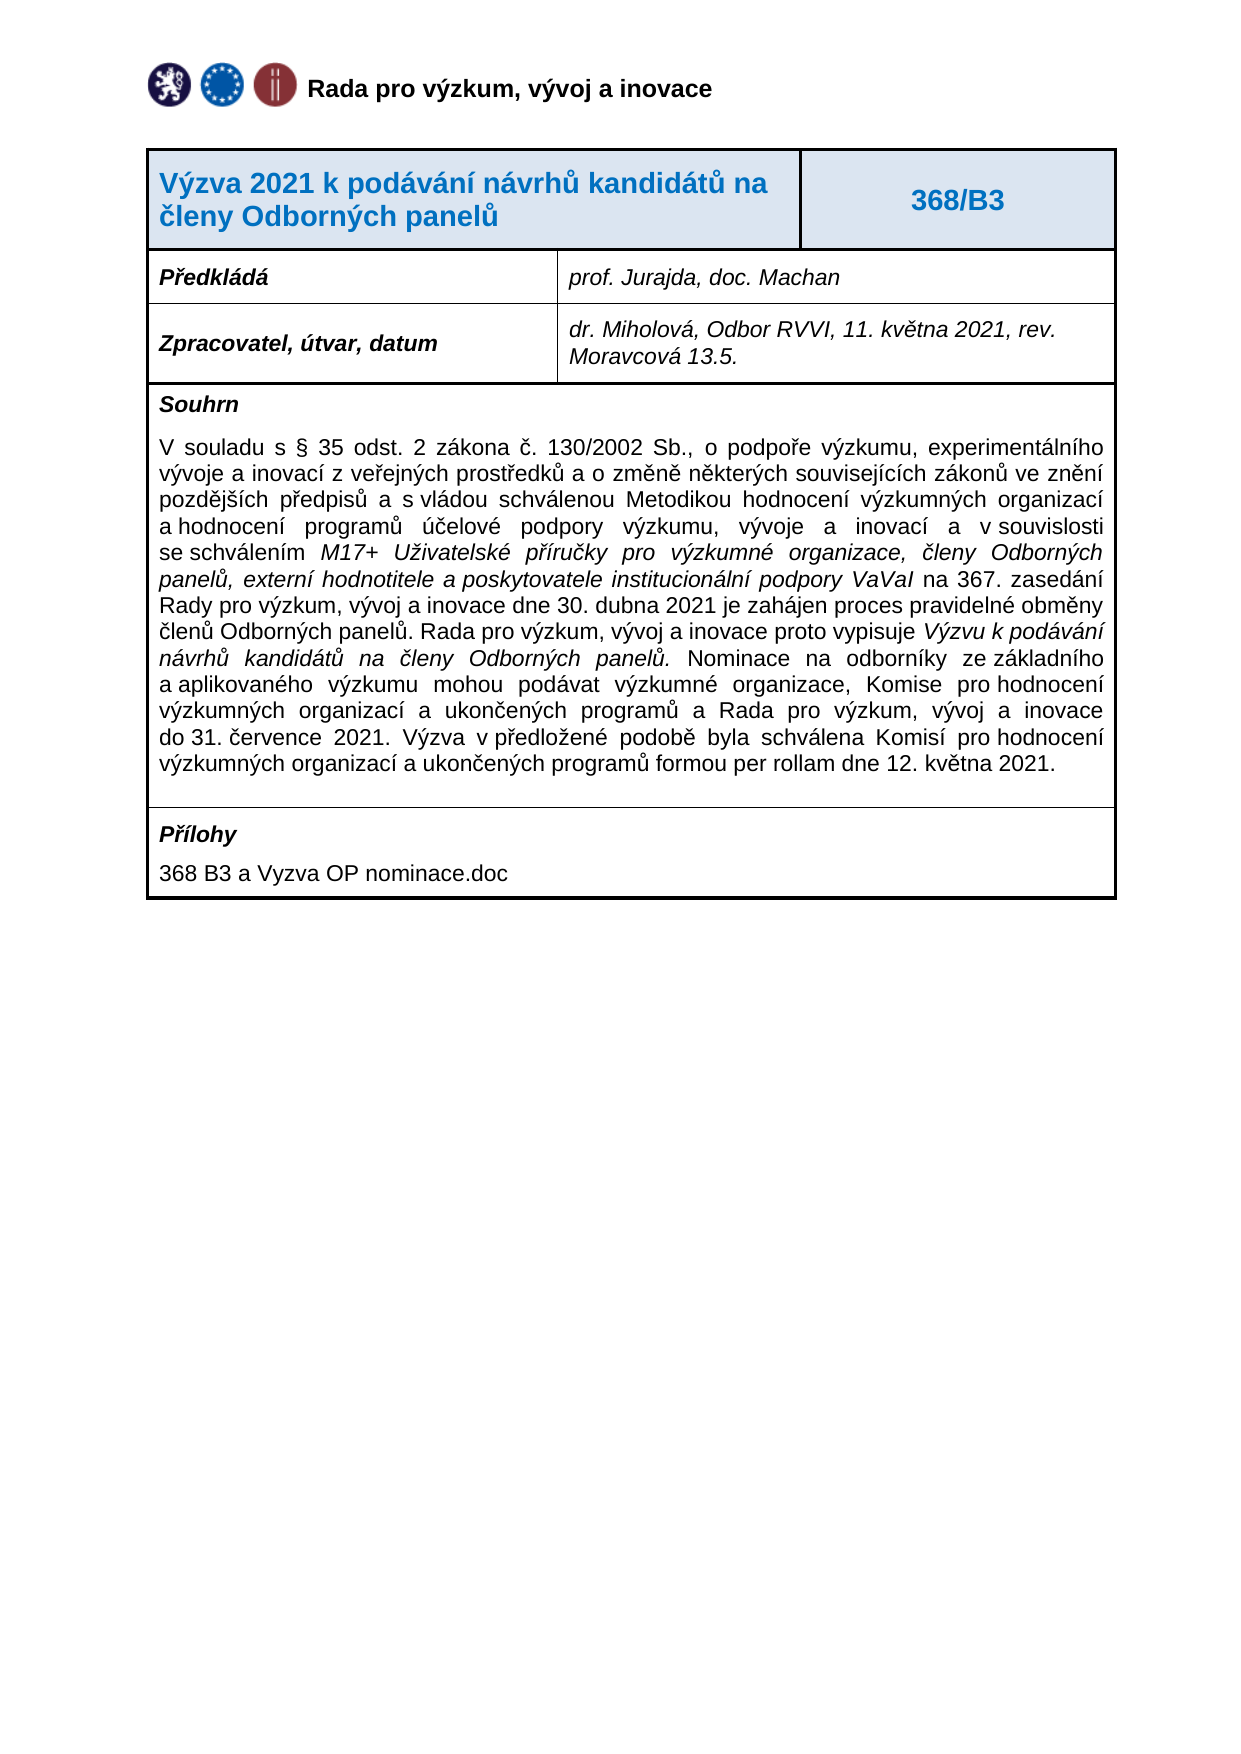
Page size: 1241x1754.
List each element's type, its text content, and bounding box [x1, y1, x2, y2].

table_header Výzva 2021 k podávání návrhů kandidátů na členy Odborných panelů [149, 151, 799, 248]
table_cell dr. Miholová, Odbor RVVI, 11. května 2021, rev. Moravcová 13.5. [558, 304, 1114, 382]
table_header 368/B3 [802, 151, 1114, 248]
table_cell Předkládá [149, 251, 557, 302]
table_cell prof. Jurajda, doc. Machan [558, 251, 1114, 302]
picture [147, 62, 298, 108]
table_cell Zpracovatel, útvar, datum [149, 304, 557, 382]
table_cell Souhrn V souladu s § 35 odst. 2 zákona č. 130/2002 Sb., o podpoře výzkumu, experimentálního vývoje a inovací z veřejných prostředků a o změně některých souvisejících zákonů ve znění pozdějších předpisů a s vládou schválenou Metodikou hodnocení výzkumných organizací a hodnocení programů účelové podpory výzkumu, vývoje a inovací a v souvislosti se schválením M17+ Uživatelské příručky pro výzkumné organizace, členy Odborných panelů, externí hodnotitele a poskytovatele institucionální podpory VaVaI na 367. zasedání Rady pro výzkum, vývoj a inovace dne 30. dubna 2021 je zahájen proces pravidelné obměny členů Odborných panelů. Rada pro výzkum, vývoj a inovace proto vypisuje Výzvu k podávání návrhů kandidátů na členy Odborných panelů. Nominace na odborníky ze základního a aplikovaného výzkumu mohou podávat výzkumné organizace, Komise pro hodnocení výzkumných organizací a ukončených programů a Rada pro výzkum, vývoj a inovace do 31. července 2021. Výzva v předložené podobě byla schválena Komisí pro hodnocení výzkumných organizací a ukončených programů formou per rollam dne 12. května 2021. [149, 385, 1114, 807]
table_cell Přílohy 368 B3 a Vyzva OP nominace.doc [149, 808, 1114, 896]
